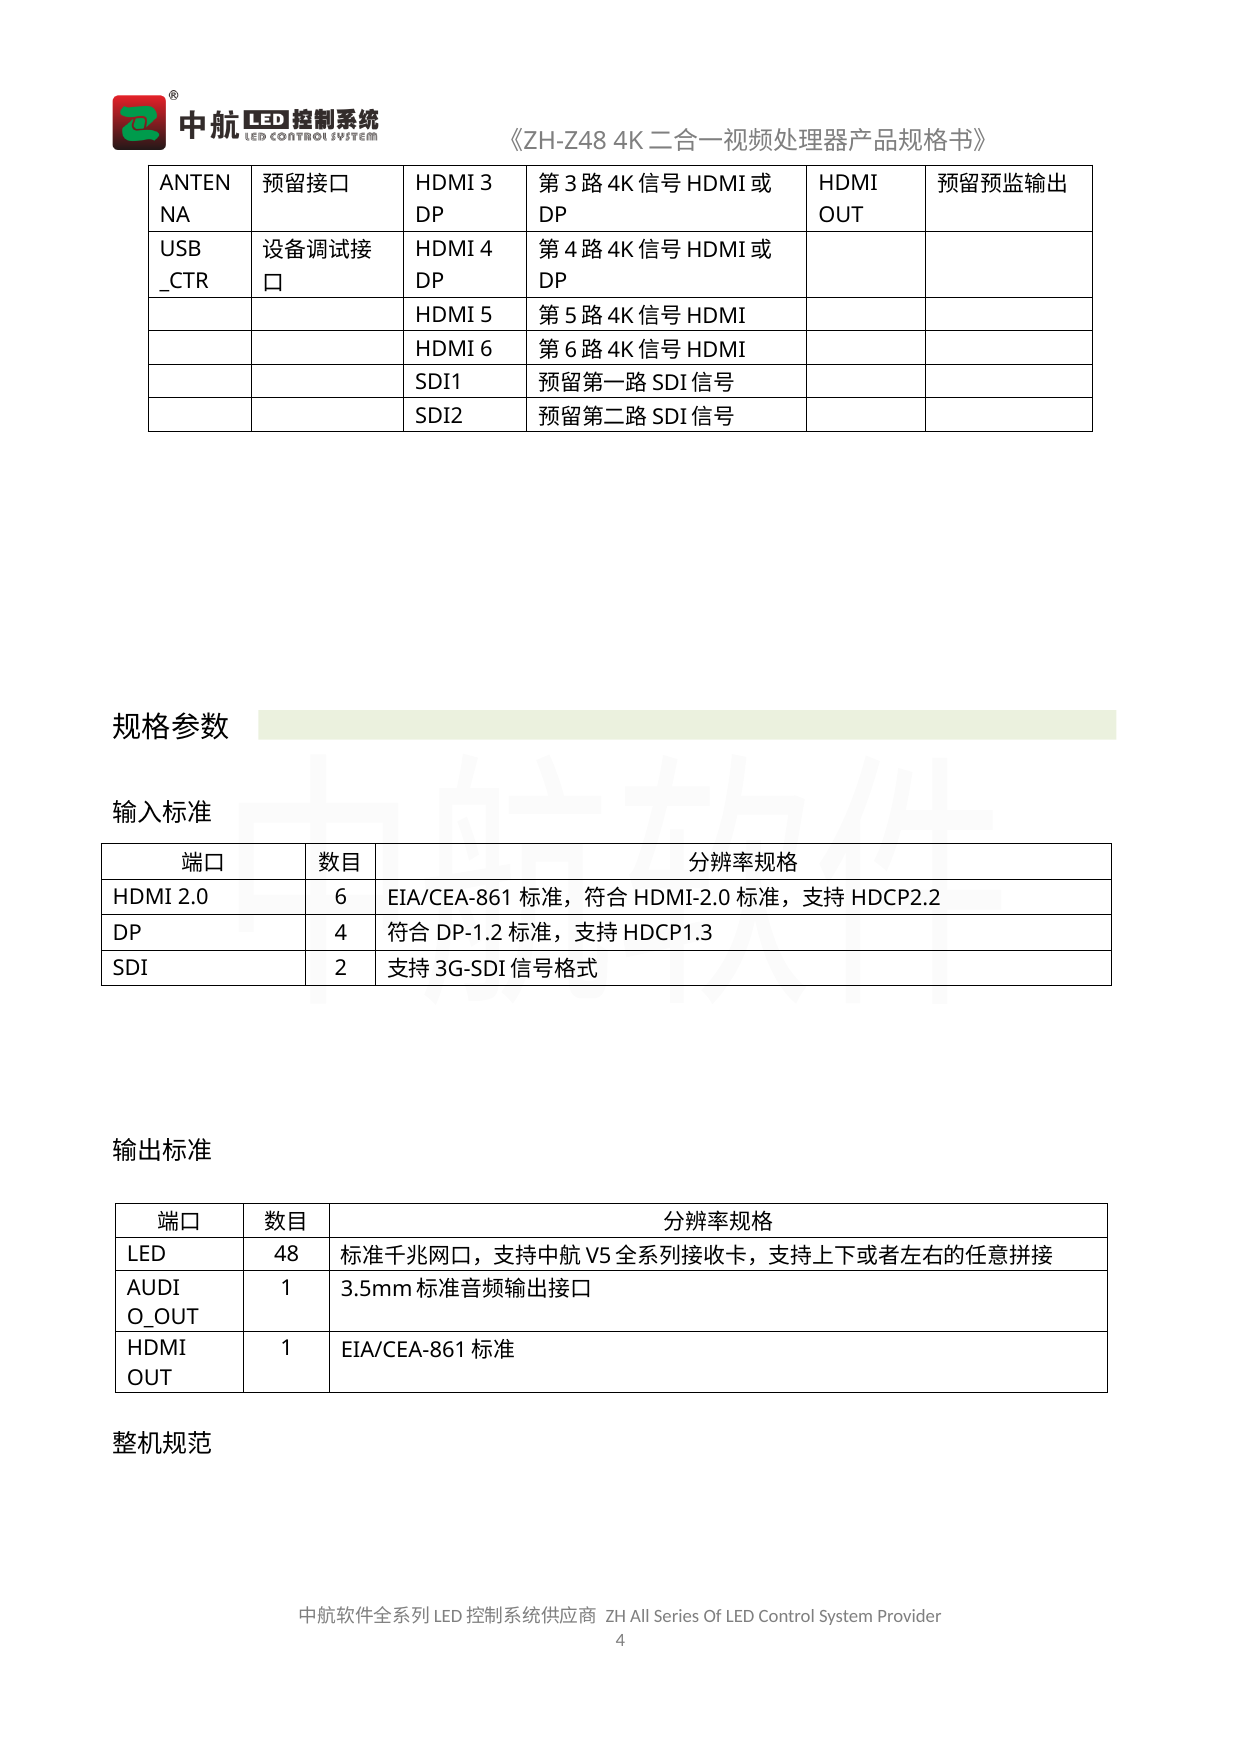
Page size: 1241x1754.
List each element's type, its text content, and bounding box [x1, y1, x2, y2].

table_cell 3.5mm标准音频输出接口 [330, 1271, 1107, 1331]
table_cell HDMI 3 DP [404, 166, 526, 231]
table_cell 预留第一路SDI信号 [527, 365, 806, 397]
table_cell 第4路4K信号HDMI或DP [527, 232, 806, 297]
table_cell 第6路4K信号HDMI [527, 331, 806, 364]
text 输入标准 [112, 778, 1128, 843]
table_cell [926, 331, 1092, 364]
table_cell HDMI OUT [807, 166, 925, 231]
table_cell [807, 232, 925, 297]
table_cell [252, 331, 403, 364]
table_cell SDI [102, 951, 305, 985]
table_cell [149, 331, 251, 364]
table_cell AUDIO_OUT [116, 1271, 243, 1331]
table_cell 标准千兆网口，支持中航V5全系列接收卡，支持上下或者左右的任意拼接 [330, 1238, 1107, 1270]
text 整机规范 [112, 1246, 1128, 1474]
table_cell LED [116, 1238, 243, 1270]
table_cell ANTENNA [149, 166, 251, 231]
table_header 数目 [244, 1204, 329, 1237]
table_header 分辨率规格 [330, 1204, 1107, 1237]
table_cell HDMI 4 DP [404, 232, 526, 297]
table_cell 支持3G-SDI信号格式 [376, 951, 1111, 985]
table_header 端口 [116, 1204, 243, 1237]
table_cell HDMI OUT [116, 1332, 243, 1392]
table_cell [807, 398, 925, 431]
table_cell SDI2 [404, 398, 526, 431]
table_cell 6 [306, 880, 375, 914]
table_cell EIA/CEA-861标准 [330, 1332, 1107, 1392]
table_header 端口 [102, 844, 305, 878]
table_header 分辨率规格 [376, 844, 1111, 878]
table_cell SDI1 [404, 365, 526, 397]
table_cell [926, 232, 1092, 297]
table_cell EIA/CEA-861 标准，符合 HDMI-2.0 标准，支持 HDCP2.2 [376, 880, 1111, 914]
table_cell DP [102, 915, 305, 949]
table_cell [149, 365, 251, 397]
text 输出标准 [112, 1116, 1128, 1181]
table_cell 48 [244, 1238, 329, 1270]
table_cell 设备调试接口 [252, 232, 403, 297]
table_cell 4 [306, 915, 375, 949]
table_cell 预留预监输出 [926, 166, 1092, 231]
table_header 数目 [306, 844, 375, 878]
table_cell [149, 298, 251, 330]
table_cell [252, 365, 403, 397]
table_cell HDMI 6 [404, 331, 526, 364]
table_cell 第5路4K信号HDMI [527, 298, 806, 330]
table_cell 2 [306, 951, 375, 985]
picture [112, 90, 388, 150]
table_cell [252, 398, 403, 431]
table_cell 1 [244, 1332, 329, 1392]
table_cell [926, 398, 1092, 431]
table_cell 预留第二路SDI信号 [527, 398, 806, 431]
table_cell [807, 365, 925, 397]
table_cell USB_CTR [149, 232, 251, 297]
table_cell [807, 298, 925, 330]
text 规格参数 [112, 692, 1128, 757]
table_cell [926, 298, 1092, 330]
table_cell 第3路4K信号HDMI或DP [527, 166, 806, 231]
table_cell 预留接口 [252, 166, 403, 231]
table_cell [252, 298, 403, 330]
table_cell [807, 331, 925, 364]
table_cell [149, 398, 251, 431]
table_cell HDMI 5 [404, 298, 526, 330]
table_cell 符合 DP-1.2 标准，支持 HDCP1.3 [376, 915, 1111, 949]
table_cell 1 [244, 1271, 329, 1331]
table_cell [926, 365, 1092, 397]
table_cell HDMI 2.0 [102, 880, 305, 914]
